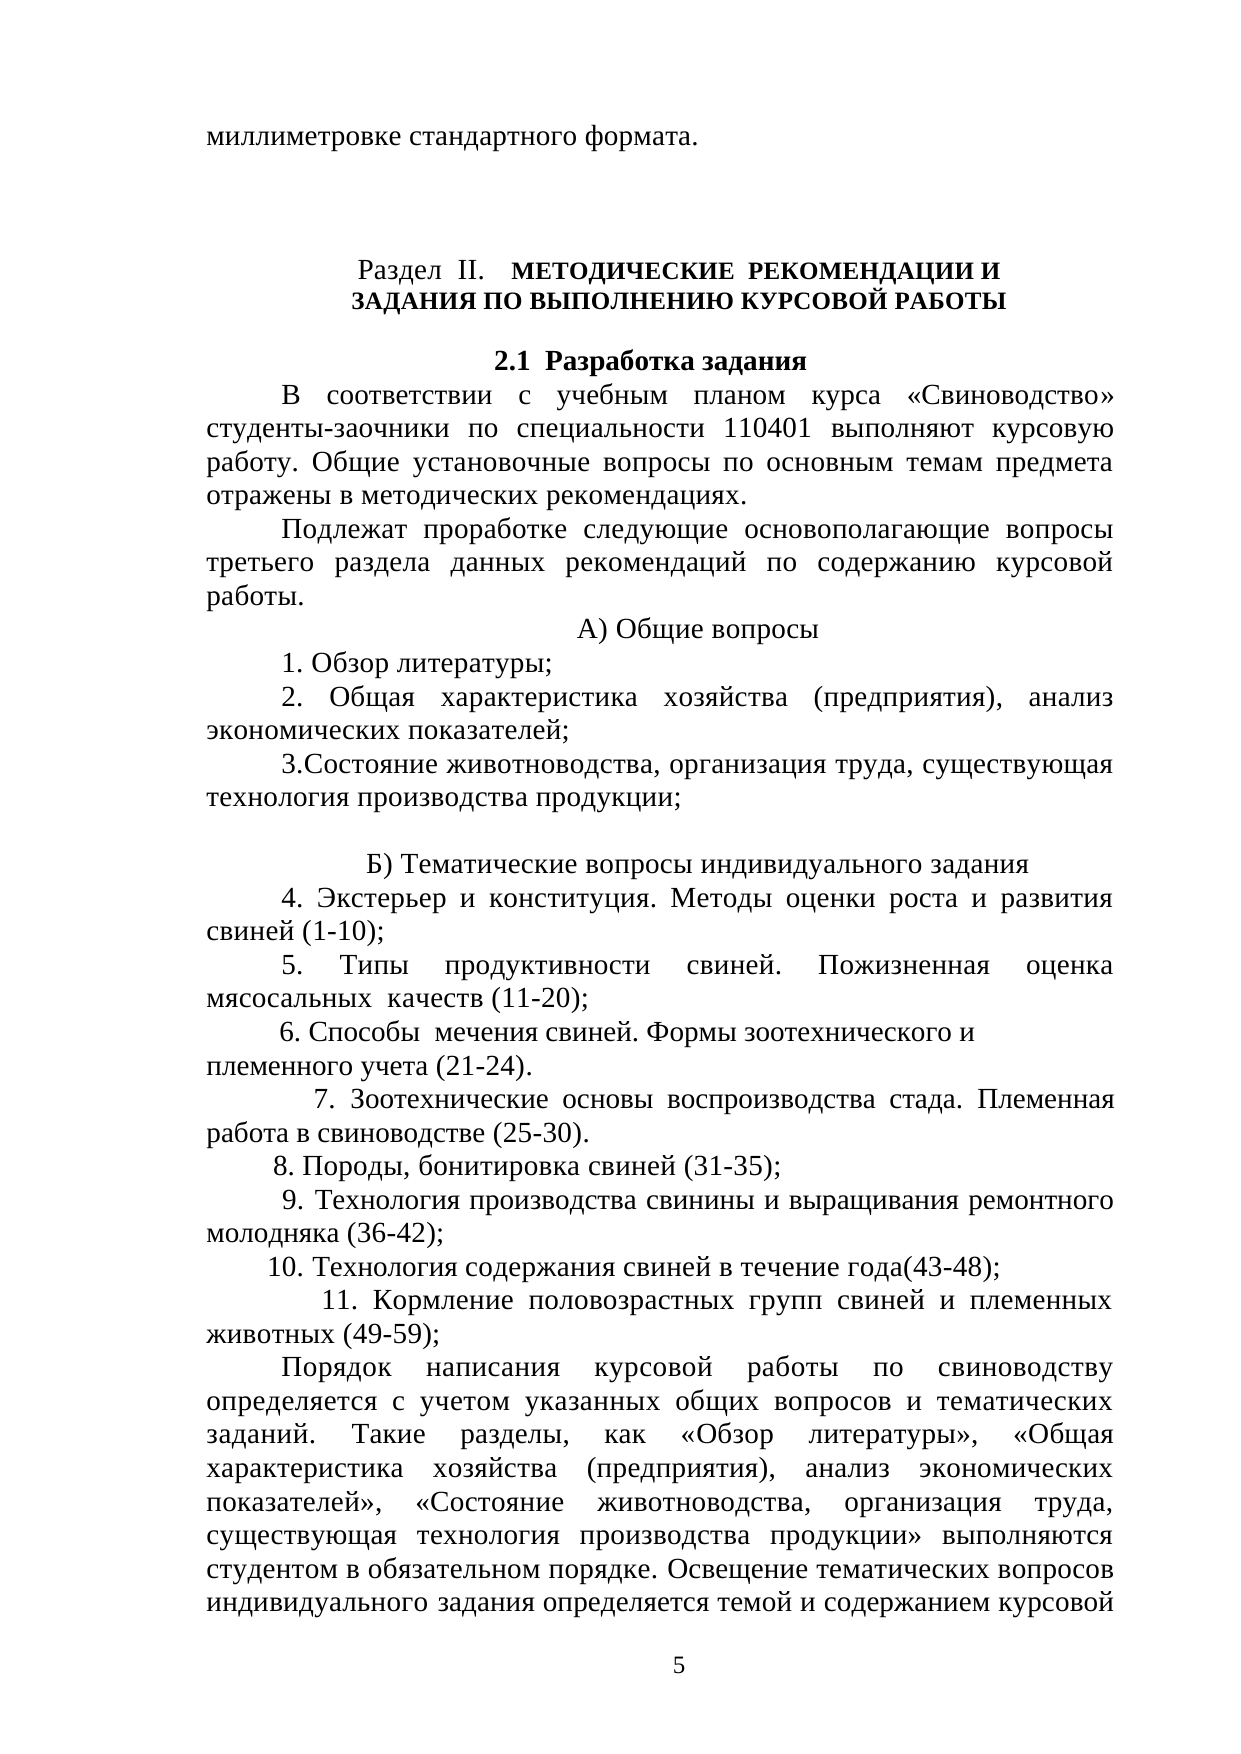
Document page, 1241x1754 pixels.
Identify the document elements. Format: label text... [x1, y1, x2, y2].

text А) Общие вопросы [206, 612, 1115, 645]
text Раздел II. МЕТОДИЧЕСКИЕ РЕКОМЕНДАЦИИ И ЗАДАНИЯ ПО ВЫПОЛНЕНИЮ КУРСОВОЙ РАБОТЫ [337, 252, 1021, 314]
text 9. Технология производства свинины и выращивания ремонтного молодняка (36-42); [206, 1182, 1115, 1249]
text 11. Кормление половозрастных групп свиней и племенных животных (49-59); [206, 1282, 1115, 1349]
text 2.1 Разработка задания [206, 343, 1021, 377]
text Подлежат проработке следующие основополагающие вопросы третьего раздела данных рекомендаций по содержанию курсовой работы. [206, 511, 1115, 612]
text 3.Состояние животноводства, организация труда, существующая технология производства продукции; [206, 746, 1115, 813]
text 10. Технология содержания свиней в течение года(43-48); [206, 1249, 1115, 1282]
text 1. Обзор литературы; [206, 645, 1115, 679]
text 4. Экстерьер и конституция. Методы оценки роста и развития свиней (1-10); [206, 880, 1115, 947]
text 6. Способы мечения свиней. Формы зоотехнического и племенного учета (21-24). [206, 1014, 1115, 1081]
text В соответствии с учебным планом курса «Свиноводство» студенты-заочники по специальности 110401 выполняют курсовую работу. Общие установочные вопросы по основным темам предмета отражены в методических рекомендациях. [206, 377, 1115, 511]
text 7. Зоотехнические основы воспроизводства стада. Племенная работа в свиноводстве (25-30). [206, 1081, 1115, 1148]
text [206, 1349, 1115, 1618]
text 5. Типы продуктивности свиней. Пожизненная оценка мясосальных качеств (11-20); [206, 947, 1115, 1014]
text 2. Общая характеристика хозяйства (предприятия), анализ экономических показателей; [206, 679, 1115, 746]
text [206, 118, 1152, 152]
text Б) Тематические вопросы индивидуального задания [206, 846, 1115, 880]
text 8. Породы, бонитировка свиней (31-35); [206, 1148, 1115, 1182]
